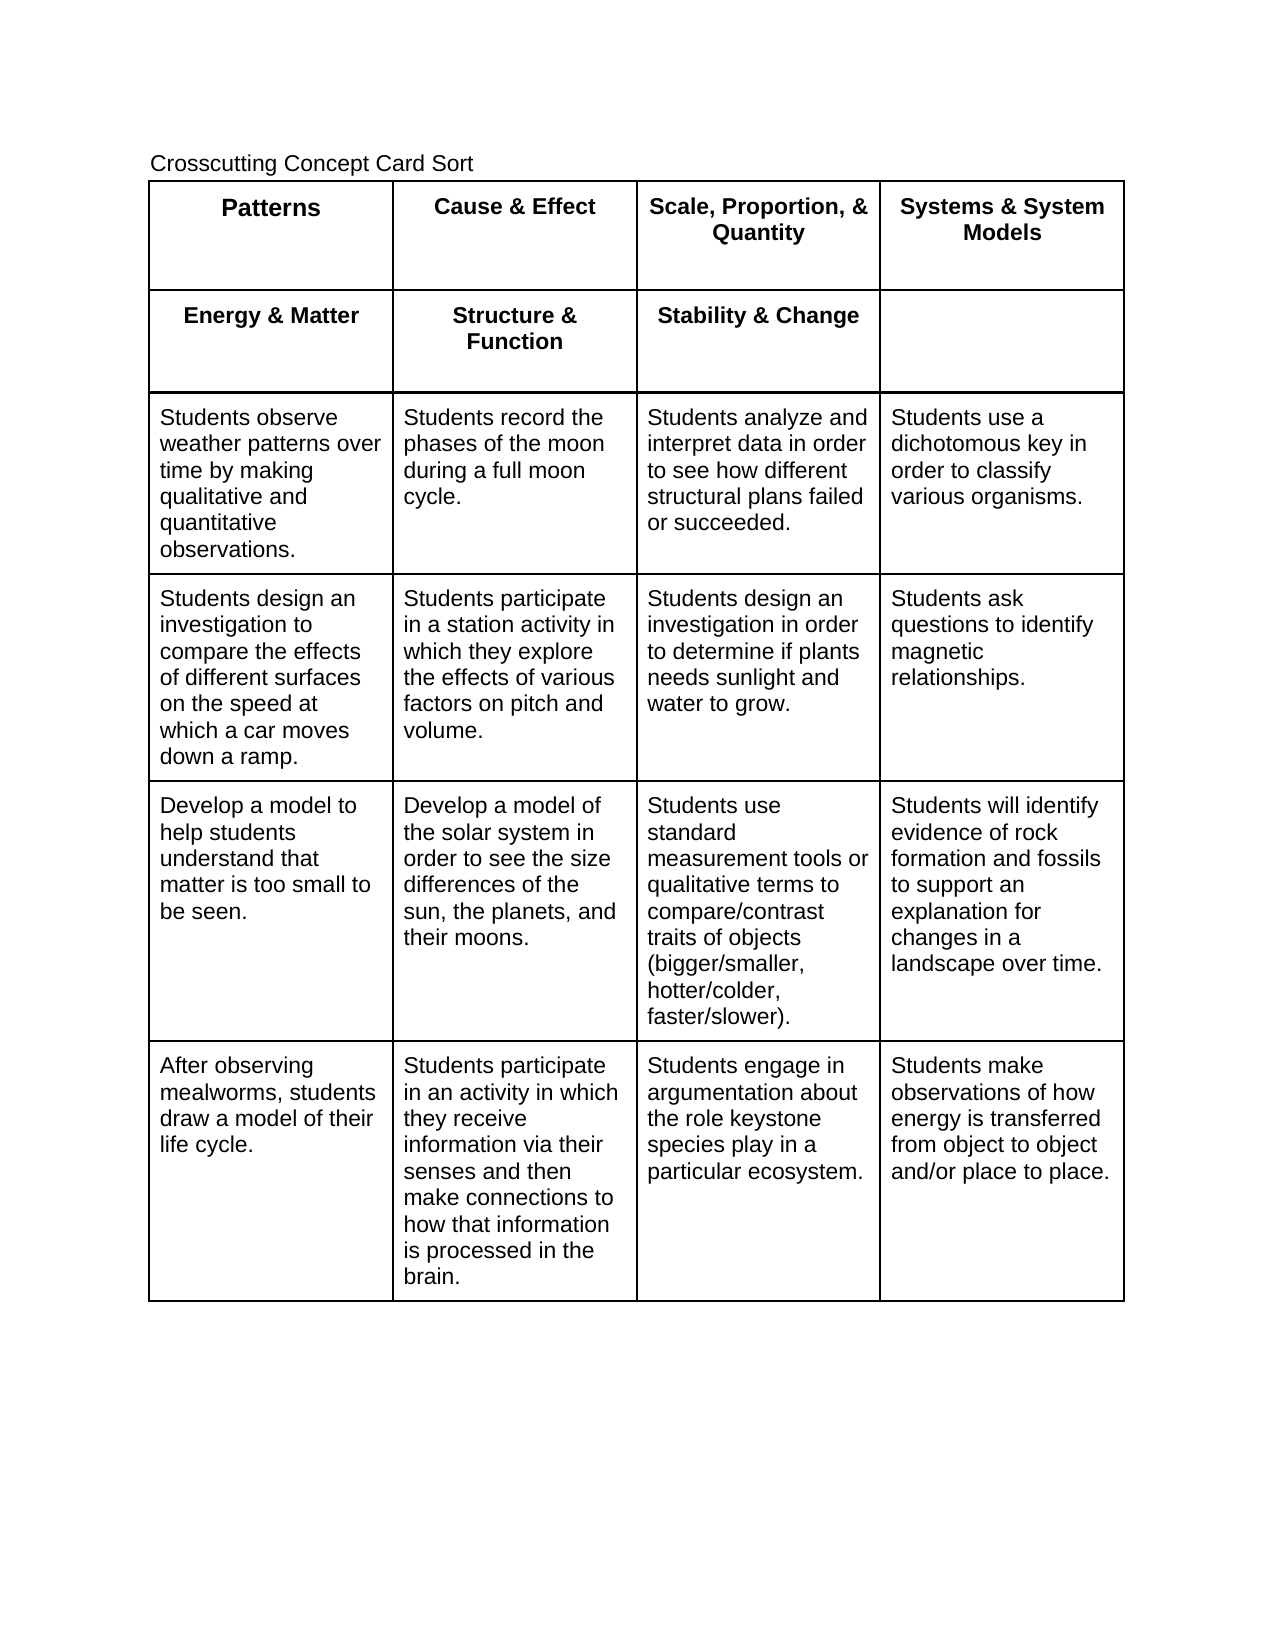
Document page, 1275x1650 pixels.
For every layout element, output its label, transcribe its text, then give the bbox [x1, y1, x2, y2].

text Crosscutting Concept Card Sort [150, 150, 1125, 176]
table_cell Stability & Change [638, 291, 879, 391]
table_cell Students design an investigation to compare the effects of different surfaces on the speed at which a car moves down a ramp. [150, 575, 392, 780]
table_cell Students ask questions to identify magnetic relationships. [881, 575, 1123, 780]
table_cell Students design an investigation in order to determine if plants needs sunlight and water to grow. [638, 575, 879, 780]
table_cell [881, 291, 1123, 391]
table_cell Students analyze and interpret data in order to see how different structural plans failed or succeeded. [638, 394, 879, 572]
table_cell After observing mealworms, students draw a model of their life cycle. [150, 1042, 392, 1300]
table_cell Students make observations of how energy is transferred from object to object and/or place to place. [881, 1042, 1123, 1300]
table_header Patterns [150, 182, 392, 289]
table_cell Students participate in a station activity in which they explore the effects of various factors on pitch and volume. [394, 575, 636, 780]
table_header Cause & Effect [394, 182, 636, 289]
table_cell Students observe weather patterns over time by making qualitative and quantitative observations. [150, 394, 392, 572]
table_cell Develop a model to help students understand that matter is too small to be seen. [150, 782, 392, 1040]
table_cell Students engage in argumentation about the role keystone species play in a particular ecosystem. [638, 1042, 879, 1300]
table_cell Students use a dichotomous key in order to classify various organisms. [881, 394, 1123, 572]
table_cell Students will identify evidence of rock formation and fossils to support an explanation for changes in a landscape over time. [881, 782, 1123, 1040]
table_cell Students record the phases of the moon during a full moon cycle. [394, 394, 636, 572]
table_cell Structure & Function [394, 291, 636, 391]
table_cell Students use standard measurement tools or qualitative terms to compare/contrast traits of objects (bigger/smaller, hotter/colder, faster/slower). [638, 782, 879, 1040]
table_cell Energy & Matter [150, 291, 392, 391]
table_cell Develop a model of the solar system in order to see the size differences of the sun, the planets, and their moons. [394, 782, 636, 1040]
table_cell Students participate in an activity in which they receive information via their senses and then make connections to how that information is processed in the brain. [394, 1042, 636, 1300]
table_header Systems & System Models [881, 182, 1123, 289]
table_header Scale, Proportion, & Quantity [638, 182, 879, 289]
